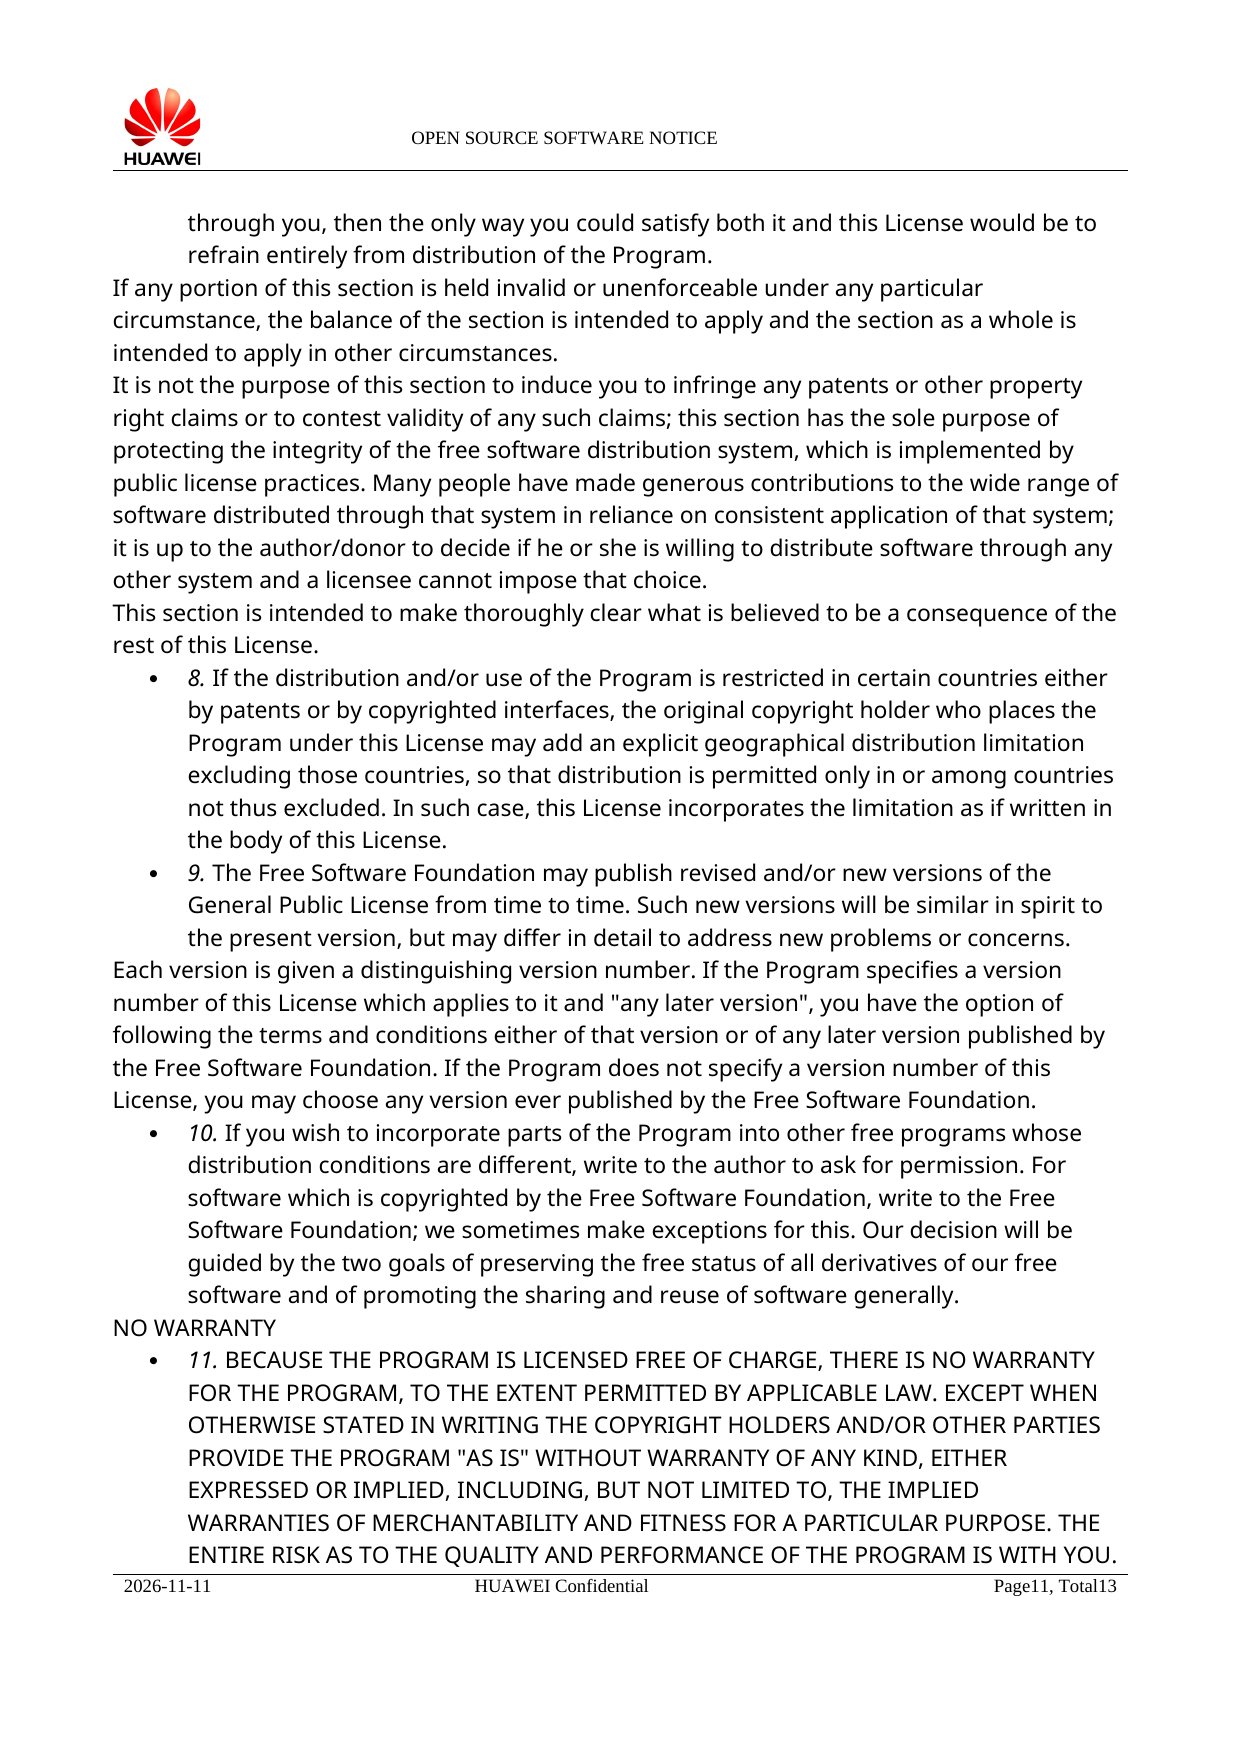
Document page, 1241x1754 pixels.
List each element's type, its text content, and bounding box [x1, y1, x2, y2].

picture [124, 88, 201, 165]
list 8. If the distribution and/or use of the Program is restricted in certain countries either by patents or by copyrighted interfaces, the original copyright holder who places the Program under this License may add an explicit geographical distribution limitation excluding those countries, so that distribution is permitted only in or among countries not thus excluded. In such case, this License incorporates the limitation as if written in the body of this License. [150, 661, 1128, 856]
text NO WARRANTY [112, 1311, 1128, 1344]
list 10. If you wish to incorporate parts of the Program into other free programs whose distribution conditions are different, write to the author to ask for permission. For software which is copyrighted by the Free Software Foundation, write to the Free Software Foundation; we sometimes make exceptions for this. Our decision will be guided by the two goals of preserving the free status of all derivatives of our free software and of promoting the sharing and reuse of software generally. [150, 1116, 1128, 1311]
list 9. The Free Software Foundation may publish revised and/or new versions of the General Public License from time to time. Such new versions will be similar in spirit to the present version, but may differ in detail to address new problems or concerns. [150, 856, 1128, 954]
text It is not the purpose of this section to induce you to infringe any patents or other property right claims or to contest validity of any such claims; this section has the sole purpose of protecting the integrity of the free software distribution system, which is implemented by public license practices. Many people have made generous contributions to the wide range of software distributed through that system in reliance on consistent application of that system; it is up to the author/donor to decide if he or she is willing to distribute software through any other system and a licensee cannot impose that choice. [112, 369, 1128, 596]
text If any portion of this section is held invalid or unenforceable under any particular circumstance, the balance of the section is intended to apply and the section as a whole is intended to apply in other circumstances. [112, 271, 1128, 369]
text Each version is given a distinguishing version number. If the Program specifies a version number of this License which applies to it and "any later version", you have the option of following the terms and conditions either of that version or of any later version published by the Free Software Foundation. If the Program does not specify a version number of this License, you may choose any version ever published by the Free Software Foundation. [112, 954, 1128, 1116]
text This section is intended to make thoroughly clear what is believed to be a consequence of the rest of this License. [112, 596, 1128, 661]
